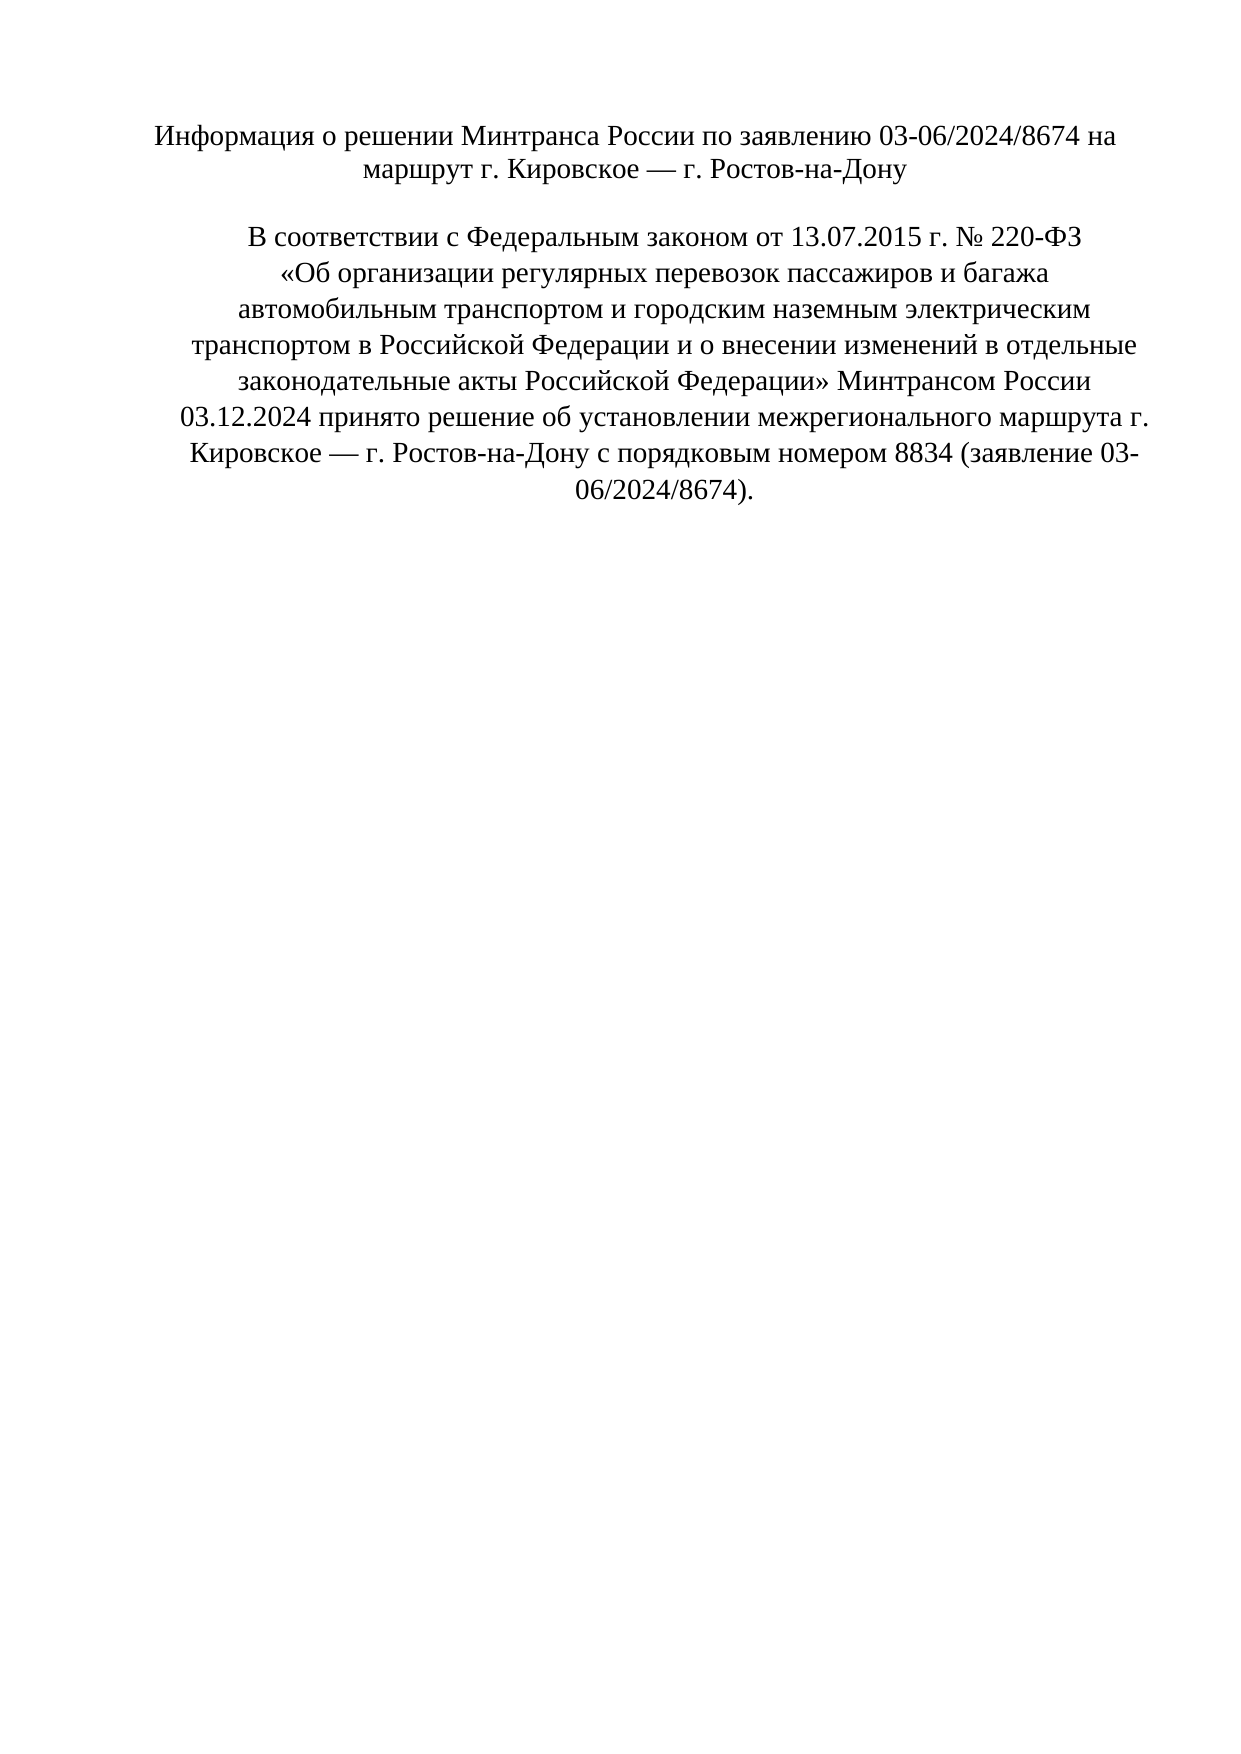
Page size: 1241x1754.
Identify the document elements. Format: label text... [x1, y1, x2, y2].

text Информация о решении Минтранса России по заявлению 03-06/2024/8674 на маршрут г. Кировское — г. Ростов-на-Дону [118, 118, 1152, 185]
text В соответствии с Федеральным законом от 13.07.2015 г. № 220-ФЗ «Об организации регулярных перевозок пассажиров и багажа автомобильным транспортом и городским наземным электрическим транспортом в Российской Федерации и о внесении изменений в отдельные законодательные акты Российской Федерации» Минтрансом России 03.12.2024 принято решение об установлении межрегионального маршрута г. Кировское — г. Ростов-на-Дону с порядковым номером 8834 (заявление 03-06/2024/8674). [177, 219, 1152, 505]
